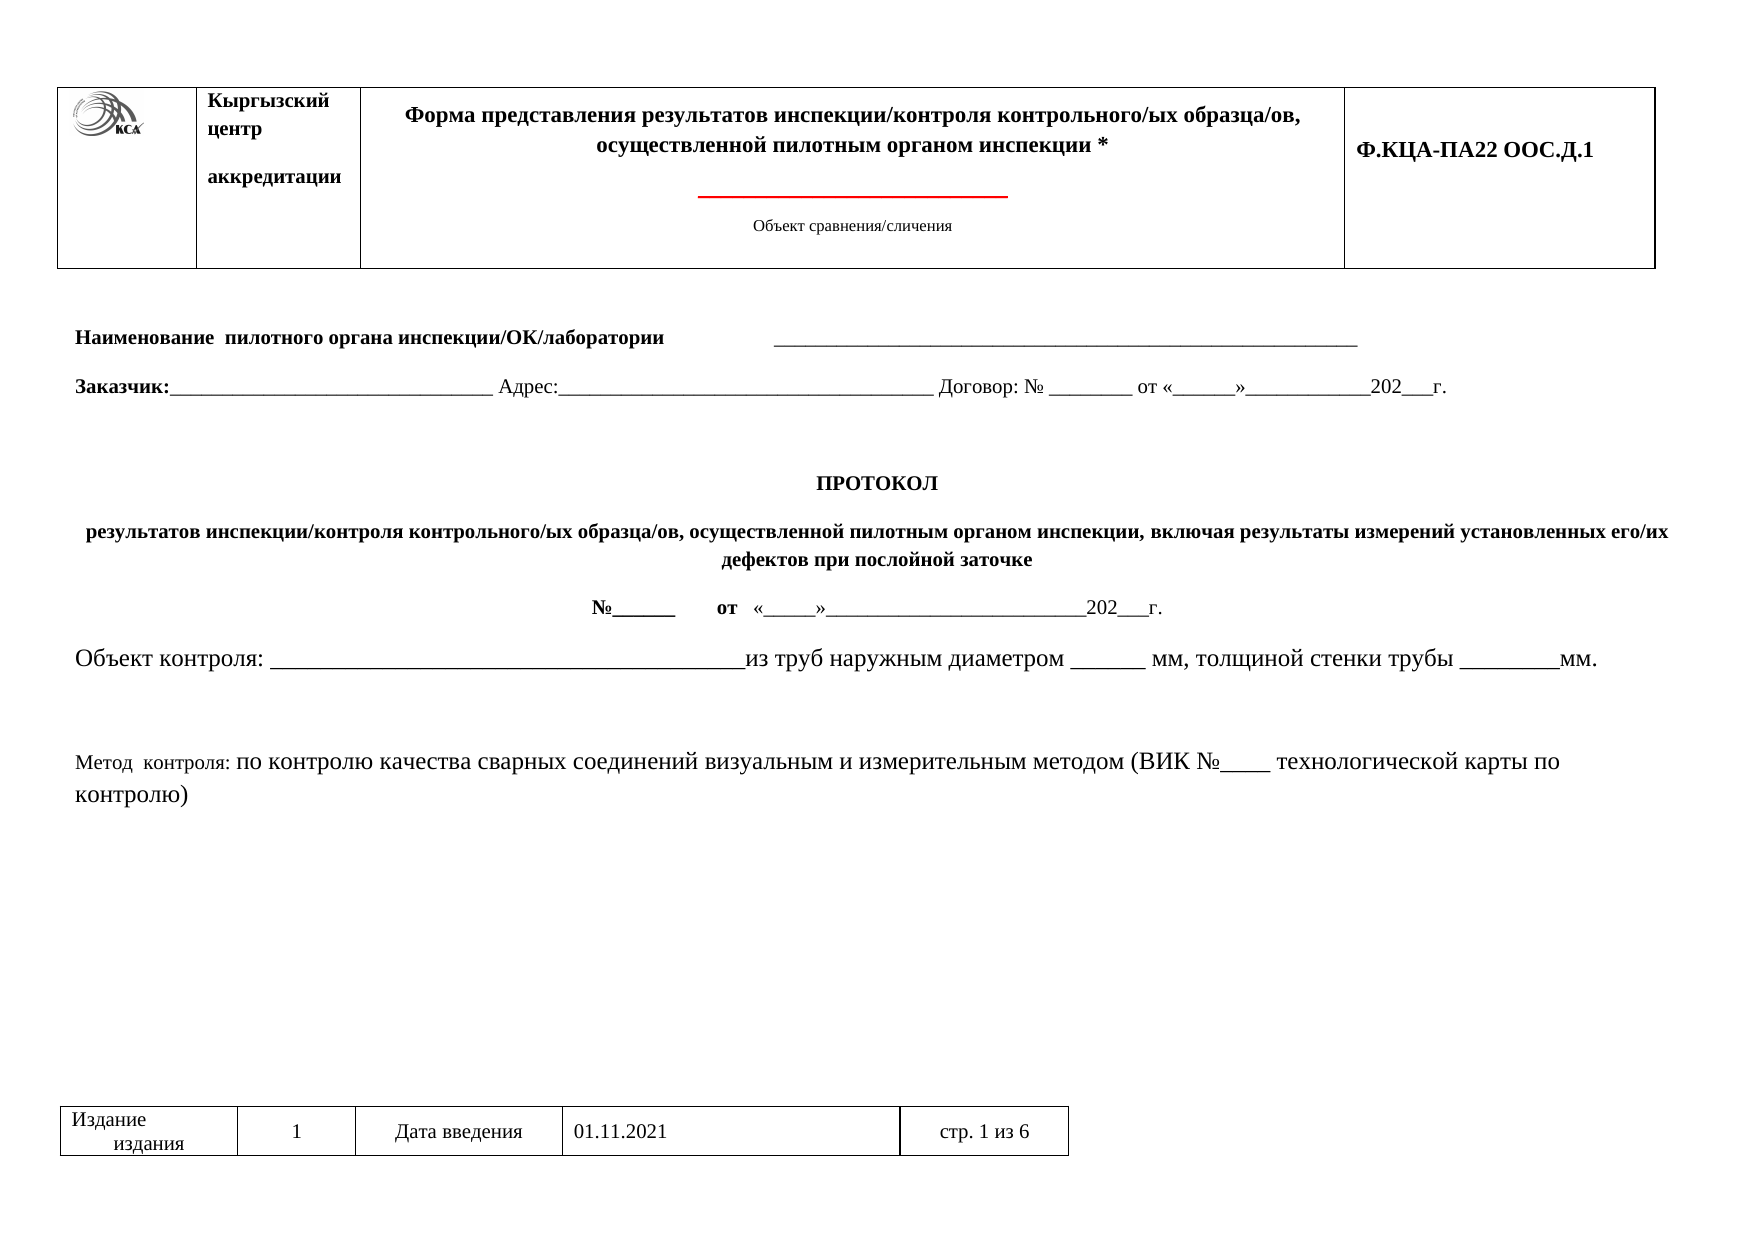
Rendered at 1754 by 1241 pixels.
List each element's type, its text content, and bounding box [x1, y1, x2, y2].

text Заказчик:_______________________________ Адрес:____________________________________ Договор: № ________ от «______»____________202___г. [75, 374, 1679, 398]
text ПРОТОКОЛ [75, 471, 1679, 494]
text Объект контроля: ______________________________________из труб наружным диаметром ______ мм, толщиной стенки трубы ________мм. [75, 643, 1679, 672]
text №______ от «_____»_________________________202___г. [75, 595, 1679, 619]
text Метод контроля: по контролю качества сварных соединений визуальным и измерительным методом (ВИК №____ технологической карты по контролю) [75, 746, 1679, 807]
picture [69, 88, 144, 136]
text результатов инспекции/контроля контрольного/ых образца/ов, осуществленной пилотным органом инспекции, включая результаты измерений установленных его/их дефектов при послойной заточке [75, 519, 1679, 571]
text Наименование пилотного органа инспекции/ОК/лаборатории ________________________________________________________ [75, 325, 1679, 349]
